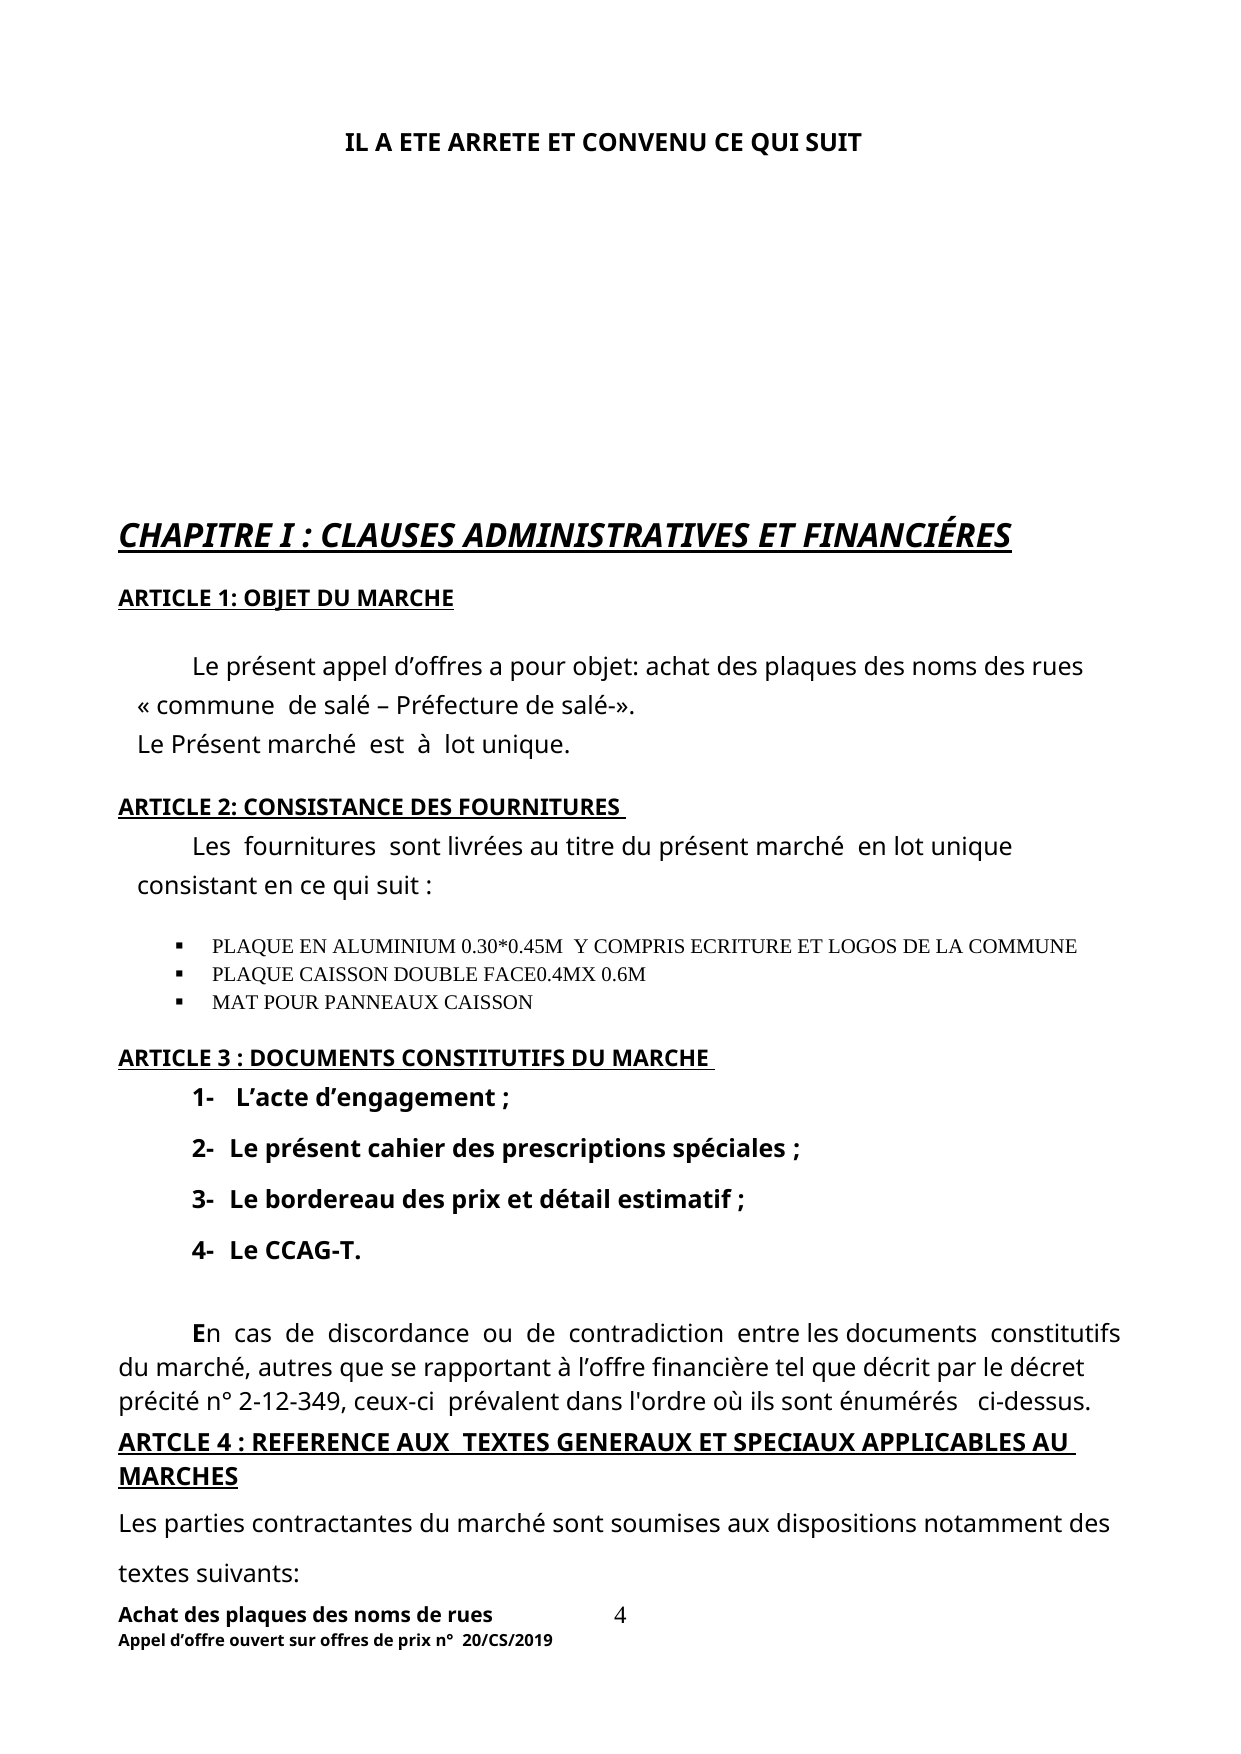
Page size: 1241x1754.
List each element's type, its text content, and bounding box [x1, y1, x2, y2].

text ARTCLE 4 : REFERENCE AUX TEXTES GENERAUX ET SPECIAUX APPLICABLES AU MARCHES [118, 1424, 1122, 1492]
list PLAQUE EN ALUMINIUM 0.30*0.45M Y COMPRIS ECRITURE ET LOGOS DE LA COMMUNE [174, 934, 1122, 958]
list Le présent cahier des prescriptions spéciales ; [192, 1131, 1122, 1165]
subtitle ARTICLE 3 : DOCUMENTS CONSTITUTIFS DU MARCHE [118, 1042, 1122, 1073]
list PLAQUE CAISSON DOUBLE FACE0.4MX 0.6M [174, 962, 1122, 986]
subtitle ARTICLE 2: CONSISTANCE DES fournitureS [118, 791, 1122, 822]
text Le Présent marché est à lot unique. [137, 727, 1122, 761]
subtitle Chapitre i : clauses administratives et financiéres [118, 512, 1122, 557]
subtitle ARTICLE 1: OBJET DU MARCHE [118, 582, 1122, 613]
text IL A ETE ARRETE ET CONVENU CE QUI SUIT [130, 124, 1124, 158]
subtitle En cas de discordance ou de contradiction entre les documents constitutifs du marché, autres que se rapportant à l’offre financière tel que décrit par le décret précité n° 2-12-349, ceux-ci prévalent dans l'ordre où ils sont énumérés ci-dessus. [118, 1316, 1122, 1418]
list Le bordereau des prix et détail estimatif ; [192, 1182, 1122, 1216]
list Les parties contractantes du marché sont soumises aux dispositions notamment des textes suivants: [118, 1492, 1122, 1592]
list L’acte d’engagement ; [192, 1080, 1122, 1114]
list MAT POUR PANNEAUX CAISSON [174, 989, 1122, 1014]
list Le CCAG-T. [192, 1233, 1122, 1267]
text Les fournitures sont livrées au titre du présent marché en lot unique consistant en ce qui suit : [137, 828, 1122, 902]
text Le présent appel d’offres a pour objet: achat des plaques des noms des rues « commune de salé – Préfecture de salé-». [137, 648, 1122, 722]
